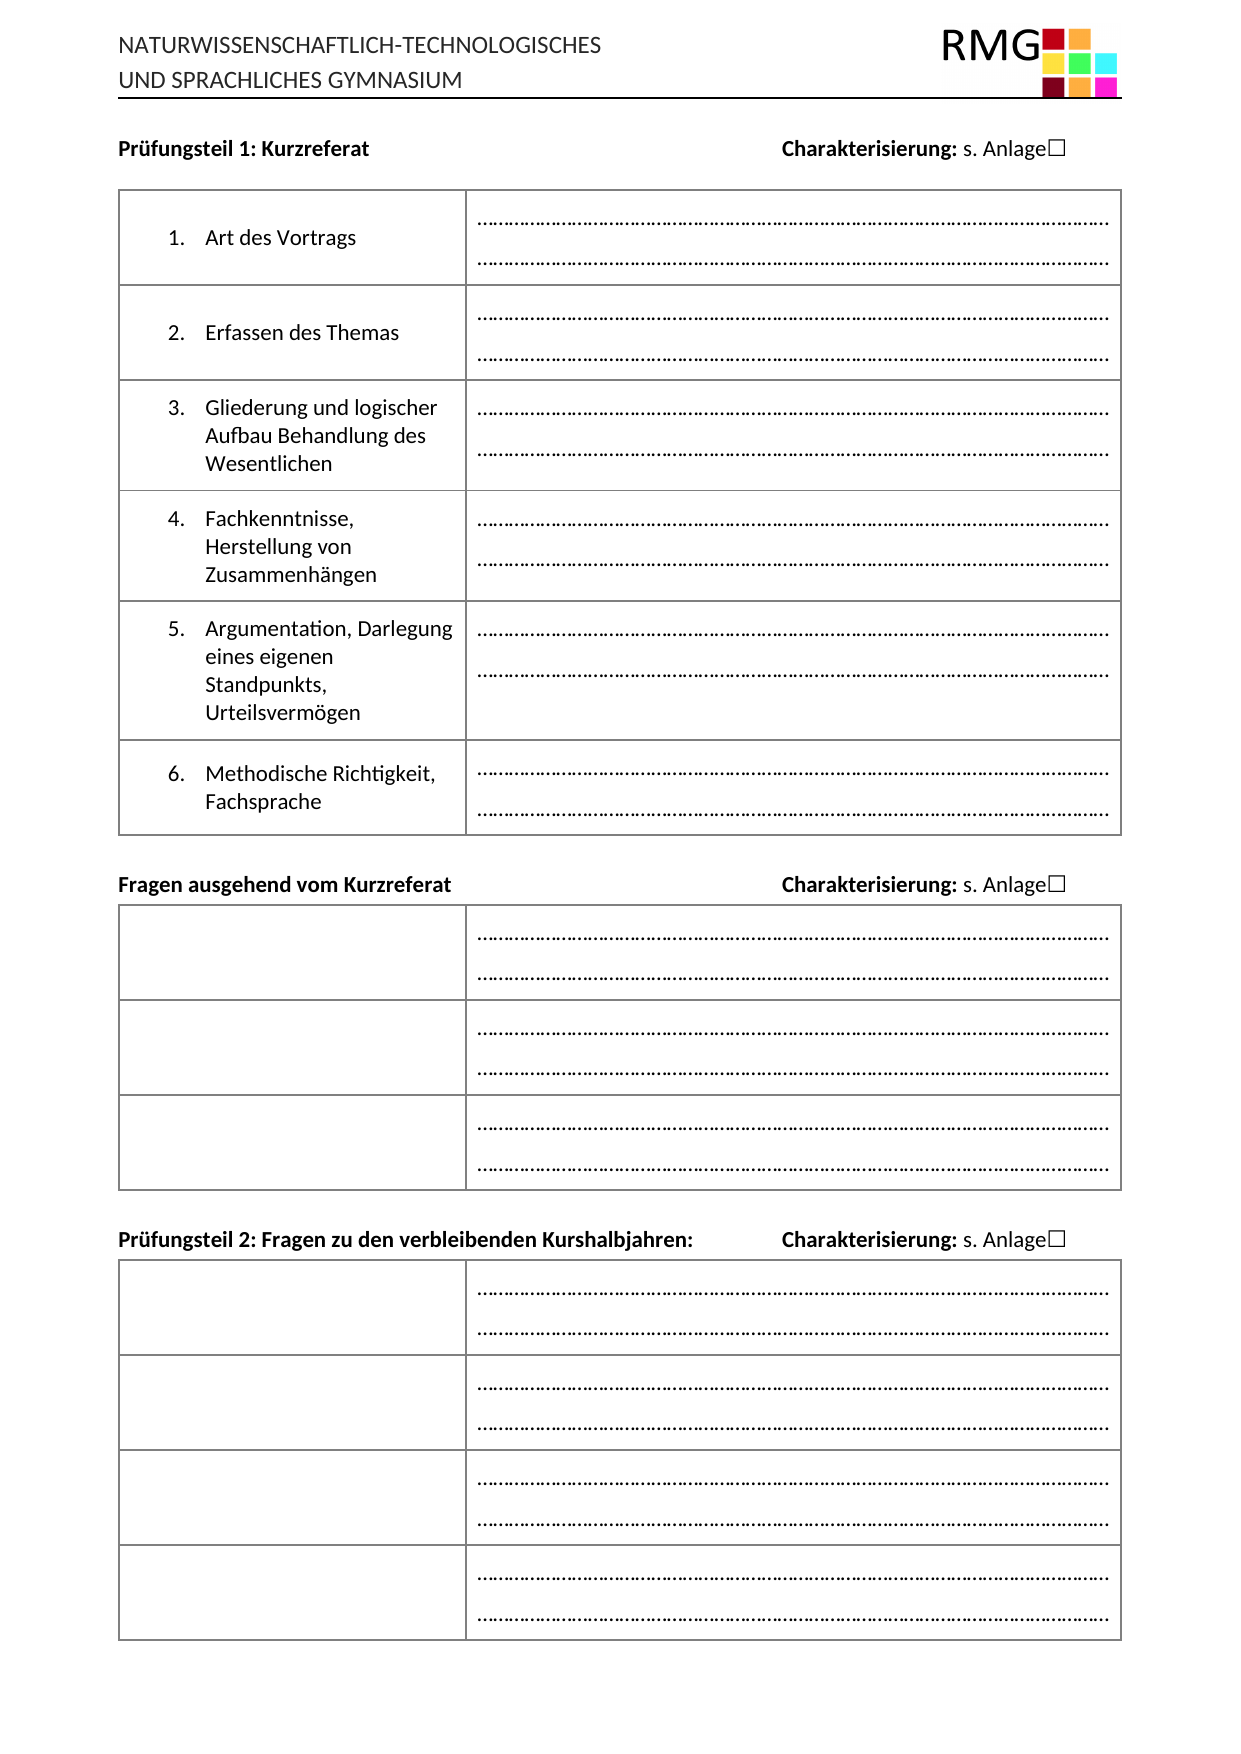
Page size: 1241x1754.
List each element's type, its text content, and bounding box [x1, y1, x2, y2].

table_header ………………………………………………………………………………………………………… ………………………………………………………………………………………………………… [467, 906, 1120, 999]
table_cell ………………………………………………………………………………………………………… ………………………………………………………………………………………………………… [467, 1451, 1120, 1544]
table_cell ………………………………………………………………………………………………………… ………………………………………………………………………………………………………… [467, 602, 1120, 739]
table_cell Methodische Richtigkeit, Fachsprache [120, 741, 465, 834]
picture [940, 23, 1122, 97]
table_cell Erfassen des Themas [120, 286, 465, 379]
table_cell [120, 1451, 465, 1544]
table_cell ………………………………………………………………………………………………………… ………………………………………………………………………………………………………… [467, 1001, 1120, 1094]
table_cell ………………………………………………………………………………………………………… ………………………………………………………………………………………………………… [467, 286, 1120, 379]
table_cell Argumentation, Darlegung eines eigenen Standpunkts, Urteilsvermögen [120, 602, 465, 739]
table_cell [120, 1546, 465, 1639]
table_header ………………………………………………………………………………………………………… ………………………………………………………………………………………………………… [467, 191, 1120, 284]
table_cell [120, 1001, 465, 1094]
table_header ………………………………………………………………………………………………………… ………………………………………………………………………………………………………… [467, 1261, 1120, 1354]
table_cell ………………………………………………………………………………………………………… ………………………………………………………………………………………………………… [467, 491, 1120, 600]
table_cell Gliederung und logischer Aufbau Behandlung des Wesentlichen [120, 381, 465, 490]
table_cell [120, 1356, 465, 1449]
text Prüfungsteil 1: Kurzreferat Charakterisierung: s. Anlage [118, 132, 1122, 163]
table_cell ………………………………………………………………………………………………………… ………………………………………………………………………………………………………… [467, 741, 1120, 834]
table_header [120, 906, 465, 999]
picture [940, 99, 1122, 104]
text Prüfungsteil 2: Fragen zu den verbleibenden Kurshalbjahren: Charakterisierung: s. Anlage [118, 1223, 1122, 1254]
table_cell [120, 1096, 465, 1189]
table_cell Fachkenntnisse, Herstellung von Zusammenhängen [120, 491, 465, 600]
table_header Art des Vortrags [120, 191, 465, 284]
text Fragen ausgehend vom Kurzreferat Charakterisierung: s. Anlage [118, 868, 1122, 899]
table_cell ………………………………………………………………………………………………………… ………………………………………………………………………………………………………… [467, 1096, 1120, 1189]
table_header [120, 1261, 465, 1354]
table_cell ………………………………………………………………………………………………………… ………………………………………………………………………………………………………… [467, 1546, 1120, 1639]
table_cell ………………………………………………………………………………………………………… ………………………………………………………………………………………………………… [467, 1356, 1120, 1449]
table_cell ………………………………………………………………………………………………………… ………………………………………………………………………………………………………… [467, 381, 1120, 490]
